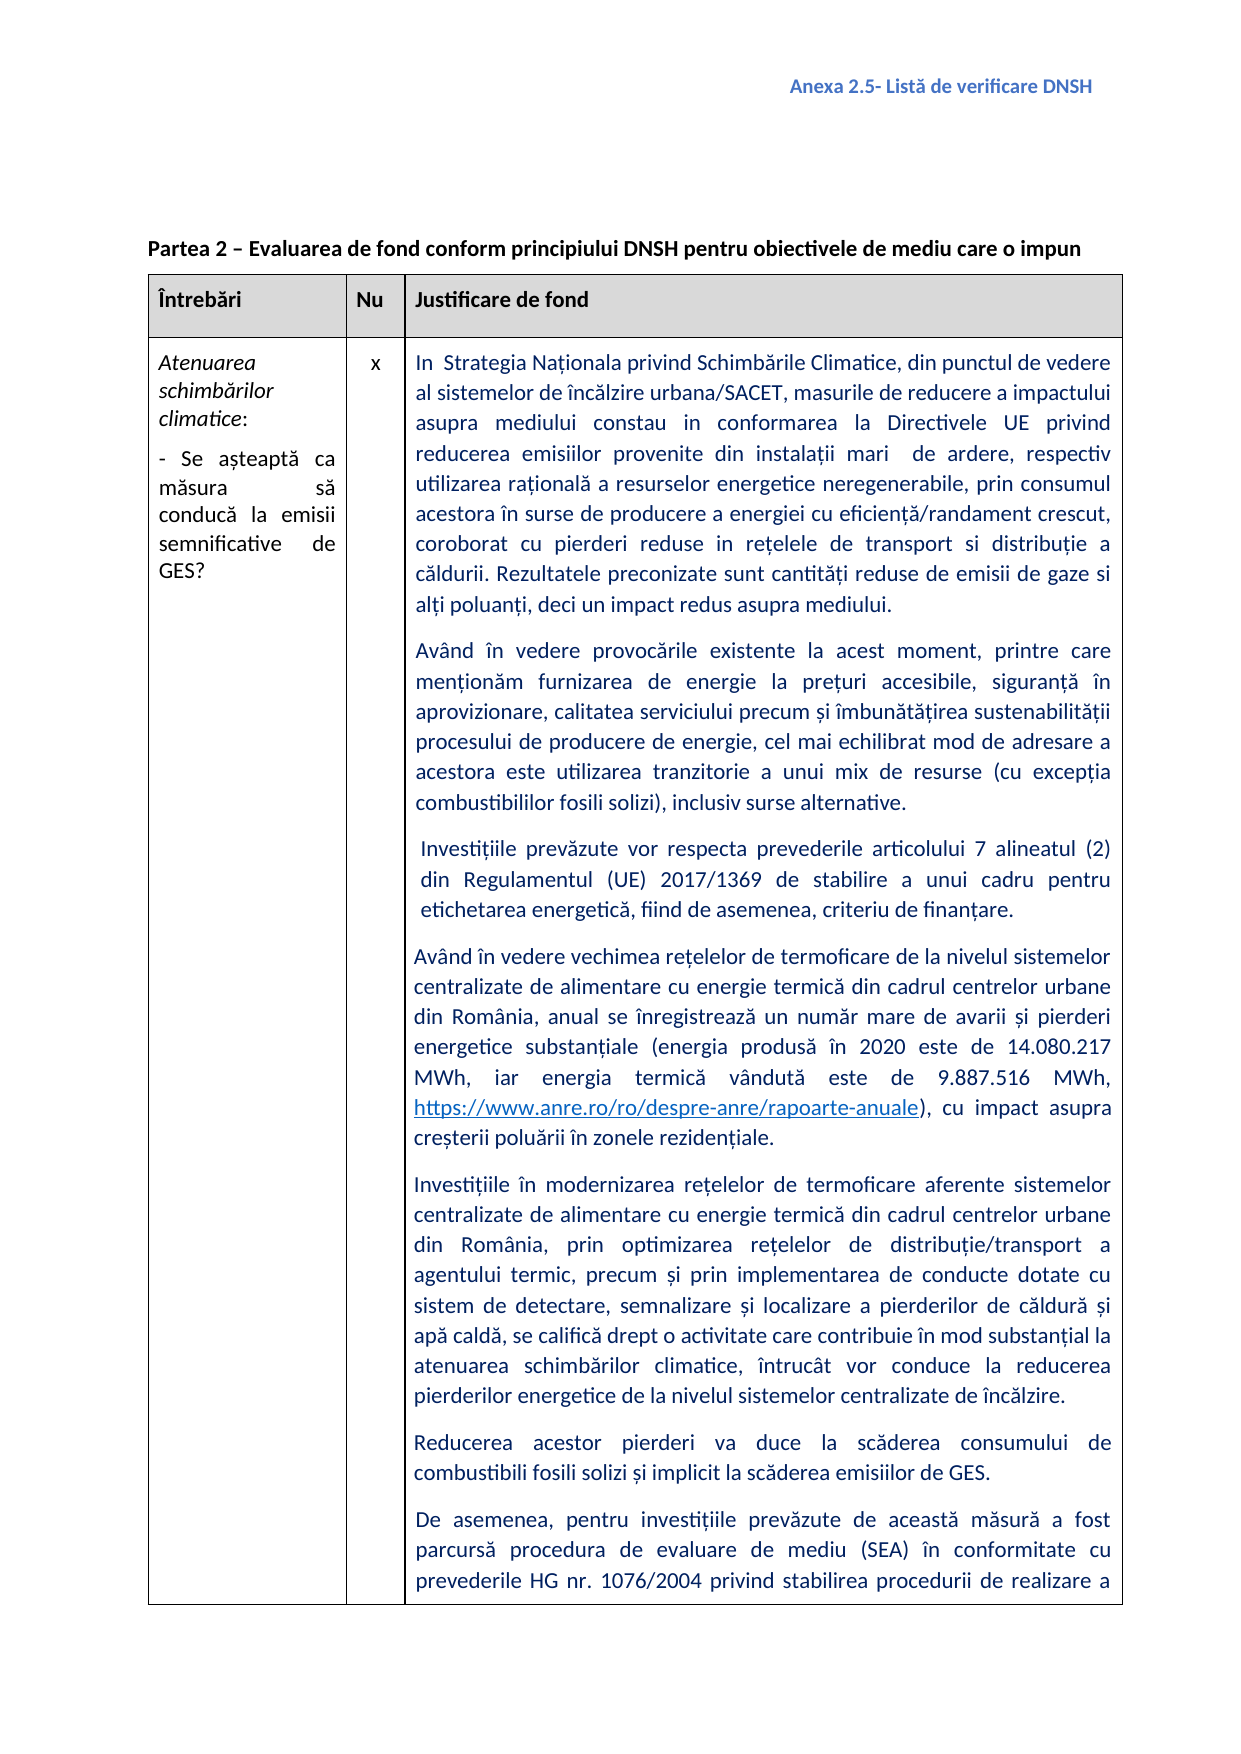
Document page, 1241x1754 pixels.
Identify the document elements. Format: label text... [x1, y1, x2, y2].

table_header Nu [347, 275, 404, 337]
text Partea 2 – Evaluarea de fond conform principiului DNSH pentru obiectivele de mediu care o impun [148, 234, 1093, 262]
table_cell x [347, 338, 404, 1604]
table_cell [406, 338, 1122, 1604]
table_header Justificare de fond [406, 275, 1122, 337]
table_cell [149, 338, 346, 1604]
table_header Întrebări [149, 275, 346, 337]
